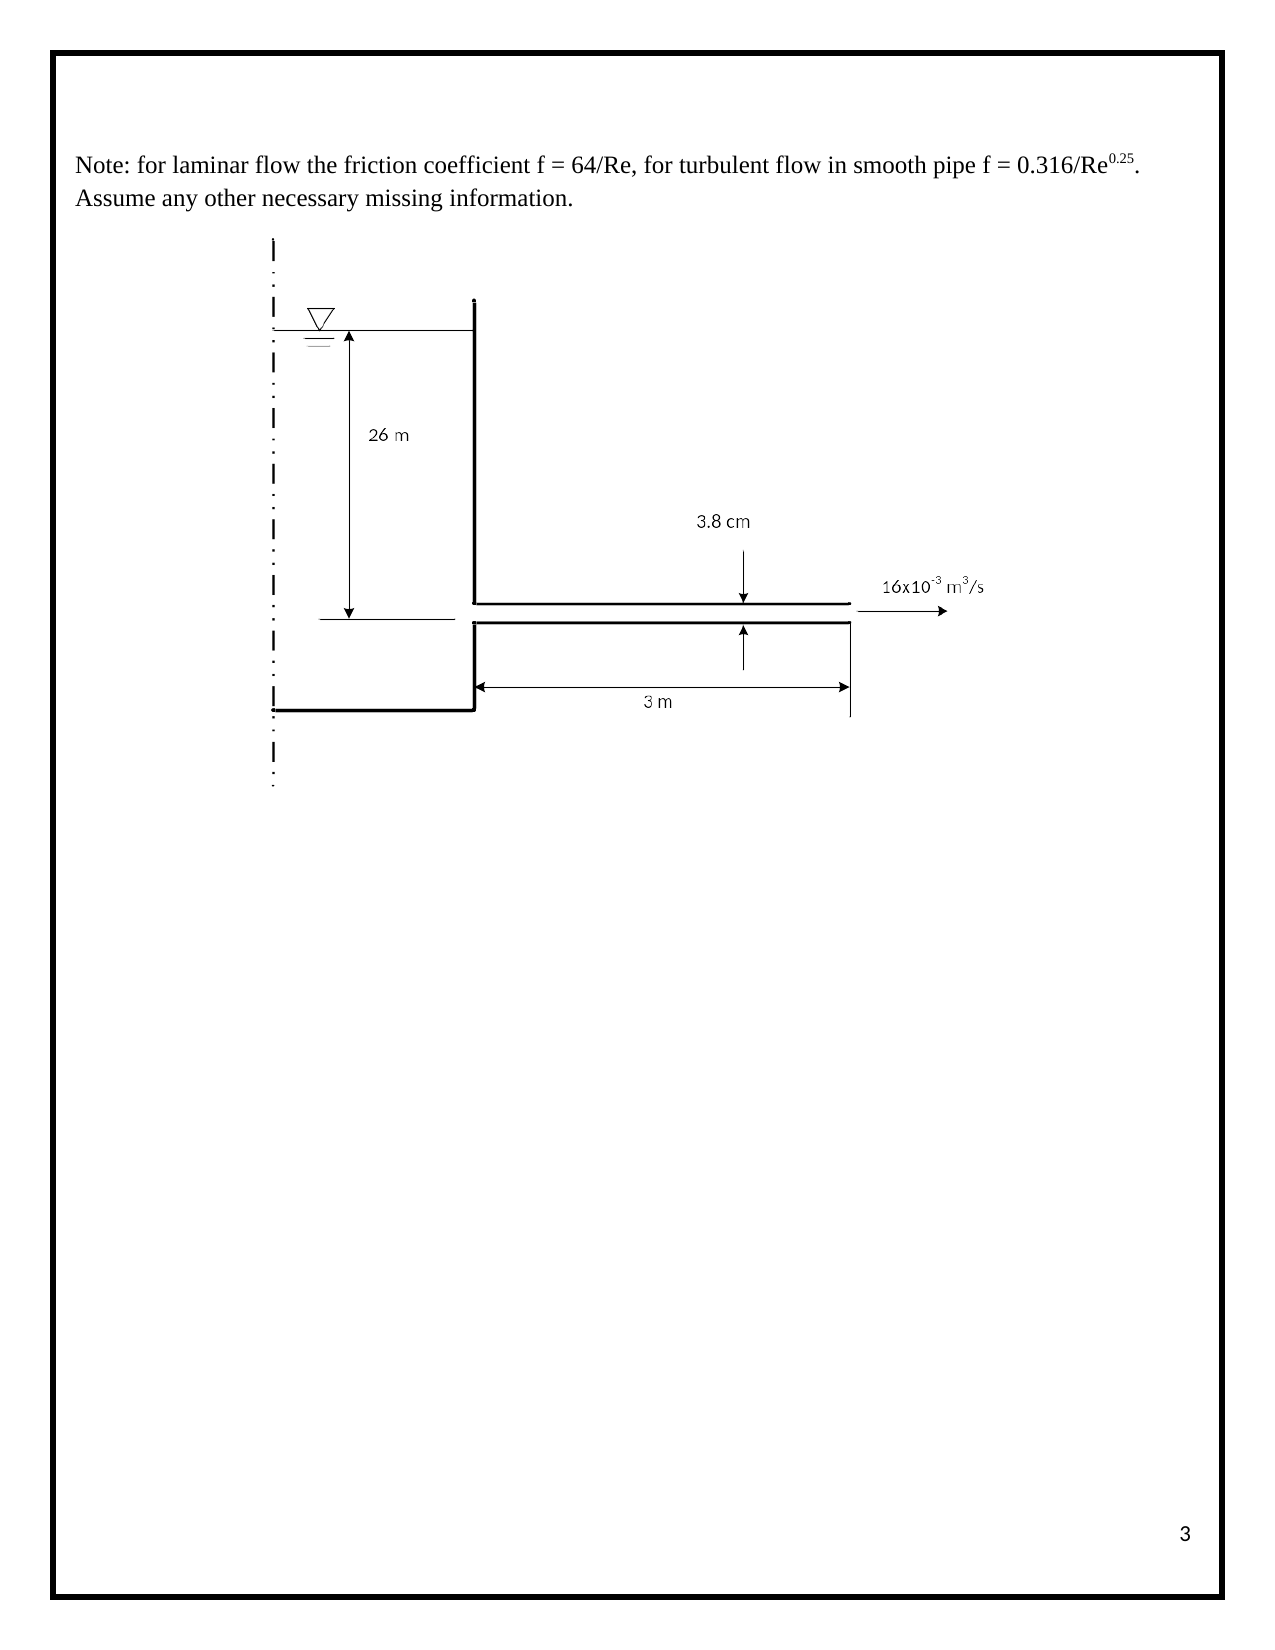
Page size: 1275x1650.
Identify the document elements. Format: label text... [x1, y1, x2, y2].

text Note: for laminar flow the friction coefficient f = 64/Re, for turbulent flow in smooth pipe f = 0.316/Re0.25. Assume any other necessary missing information. [75, 150, 1191, 212]
